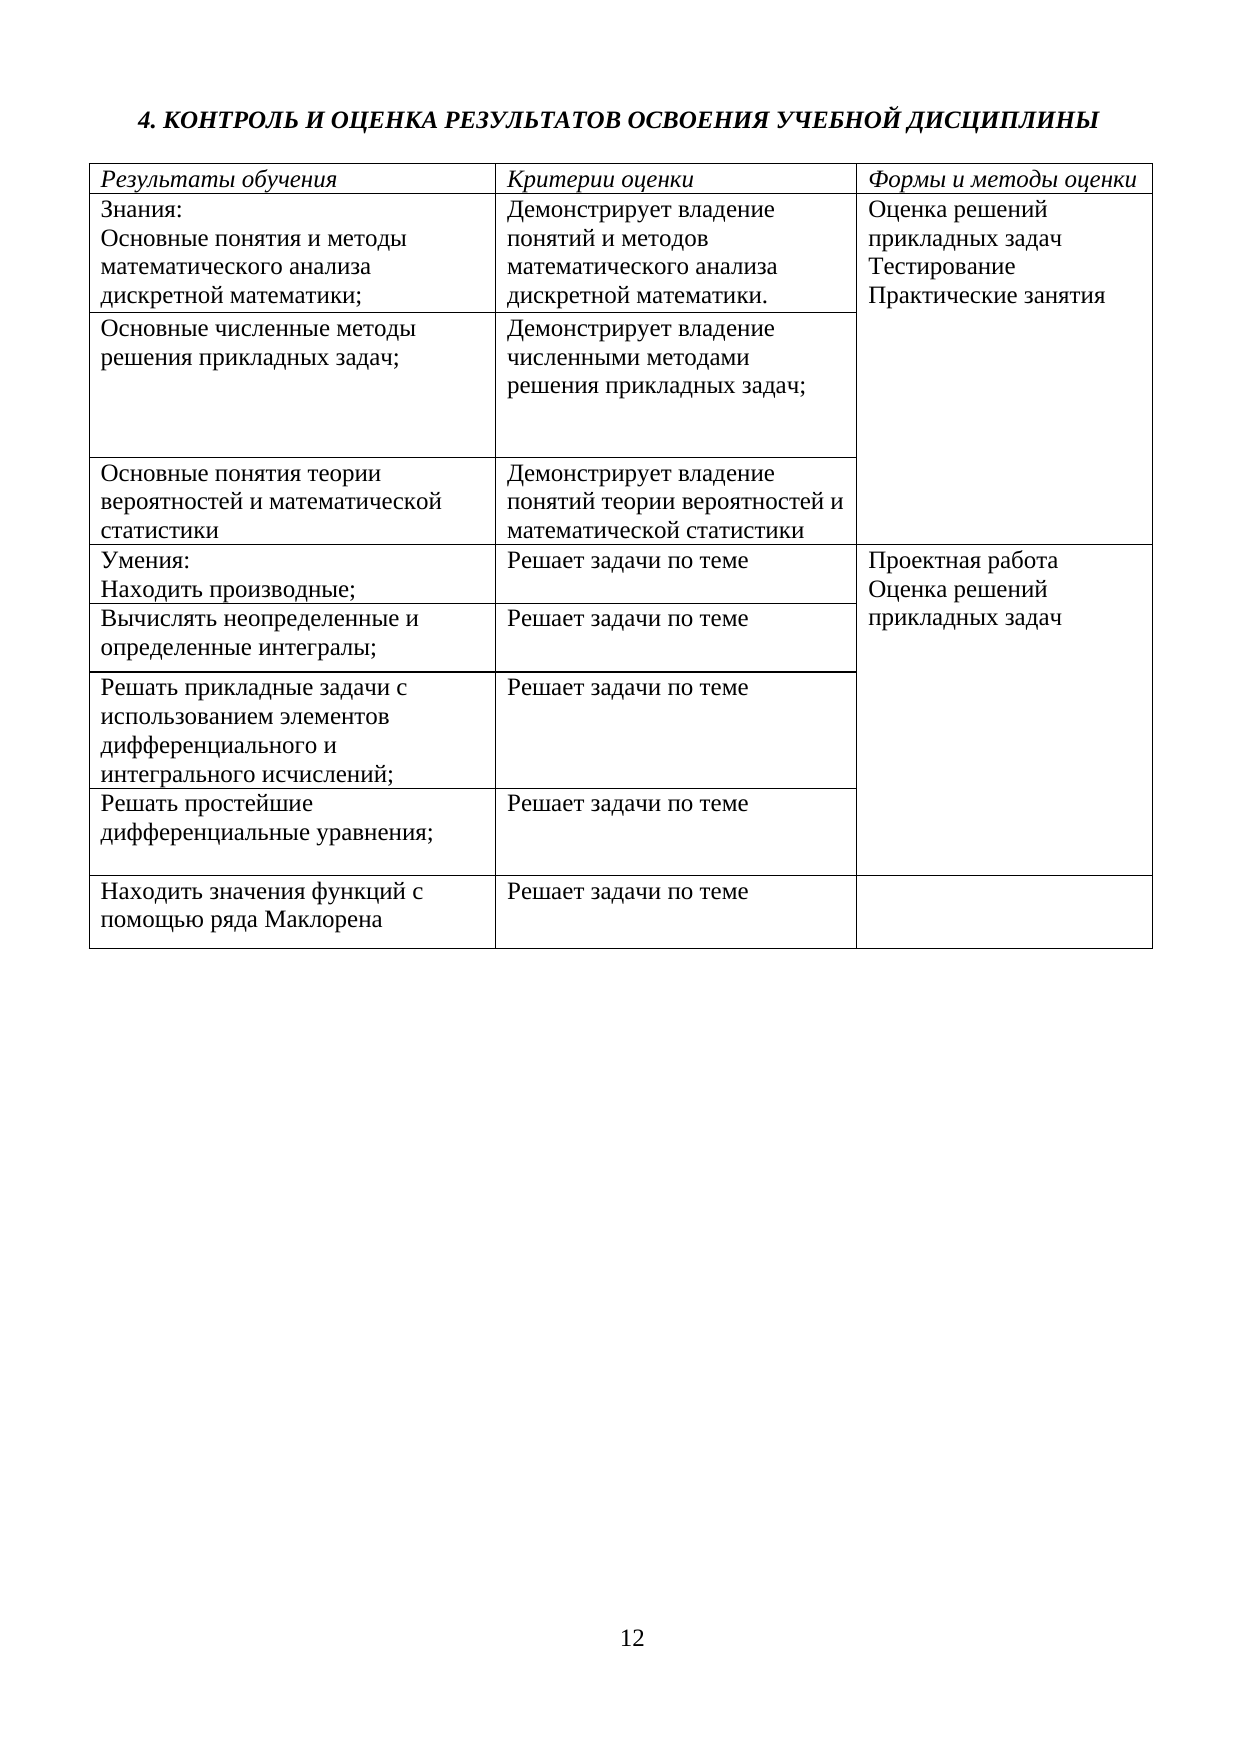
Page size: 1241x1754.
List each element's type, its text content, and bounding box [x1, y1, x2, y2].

text 4. КОНТРОЛЬ И ОЦЕНКА РЕЗУЛЬТАТОВ ОСВОЕНИЯ УЧЕБНОЙ ДИСЦИПЛИНЫ [138, 106, 1163, 134]
table_cell Решает задачи по теме [496, 876, 856, 948]
table_cell Демонстрирует владение понятий теории вероятностей и математической статистики [496, 458, 856, 544]
table_cell Решает задачи по теме [496, 789, 856, 875]
table_cell Находить значения функций с помощью ряда Маклорена [90, 876, 495, 948]
table_cell Основные понятия теории вероятностей и математической статистики [90, 458, 495, 544]
table_cell [857, 876, 1152, 948]
table_cell Решает задачи по теме [496, 604, 856, 671]
table_cell Решает задачи по теме [496, 673, 856, 787]
table_cell Основные численные методы решения прикладных задач; [90, 313, 495, 457]
table_cell Демонстрирует владение численными методами решения прикладных задач; [496, 313, 856, 457]
table_cell Решать простейшие дифференциальные уравнения; [90, 789, 495, 875]
table_cell Умения: Находить производные; [90, 545, 495, 602]
table_header Критерии оценки [496, 164, 856, 193]
table_cell Решать прикладные задачи с использованием элементов дифференциального и интегрального исчислений; [90, 673, 495, 787]
table_cell Проектная работа Оценка решений прикладных задач [857, 545, 1152, 875]
table_cell Оценка решений прикладных задач Тестирование Практические занятия [857, 194, 1152, 544]
table_cell Знания: Основные понятия и методы математического анализа дискретной математики; [90, 194, 495, 312]
table_header Формы и методы оценки [857, 164, 1152, 193]
table_header Результаты обучения [90, 164, 495, 193]
table_cell Вычислять неопределенные и определенные интегралы; [90, 604, 495, 671]
table_cell Решает задачи по теме [496, 545, 856, 602]
table_cell Демонстрирует владение понятий и методов математического анализа дискретной математики. [496, 194, 856, 312]
